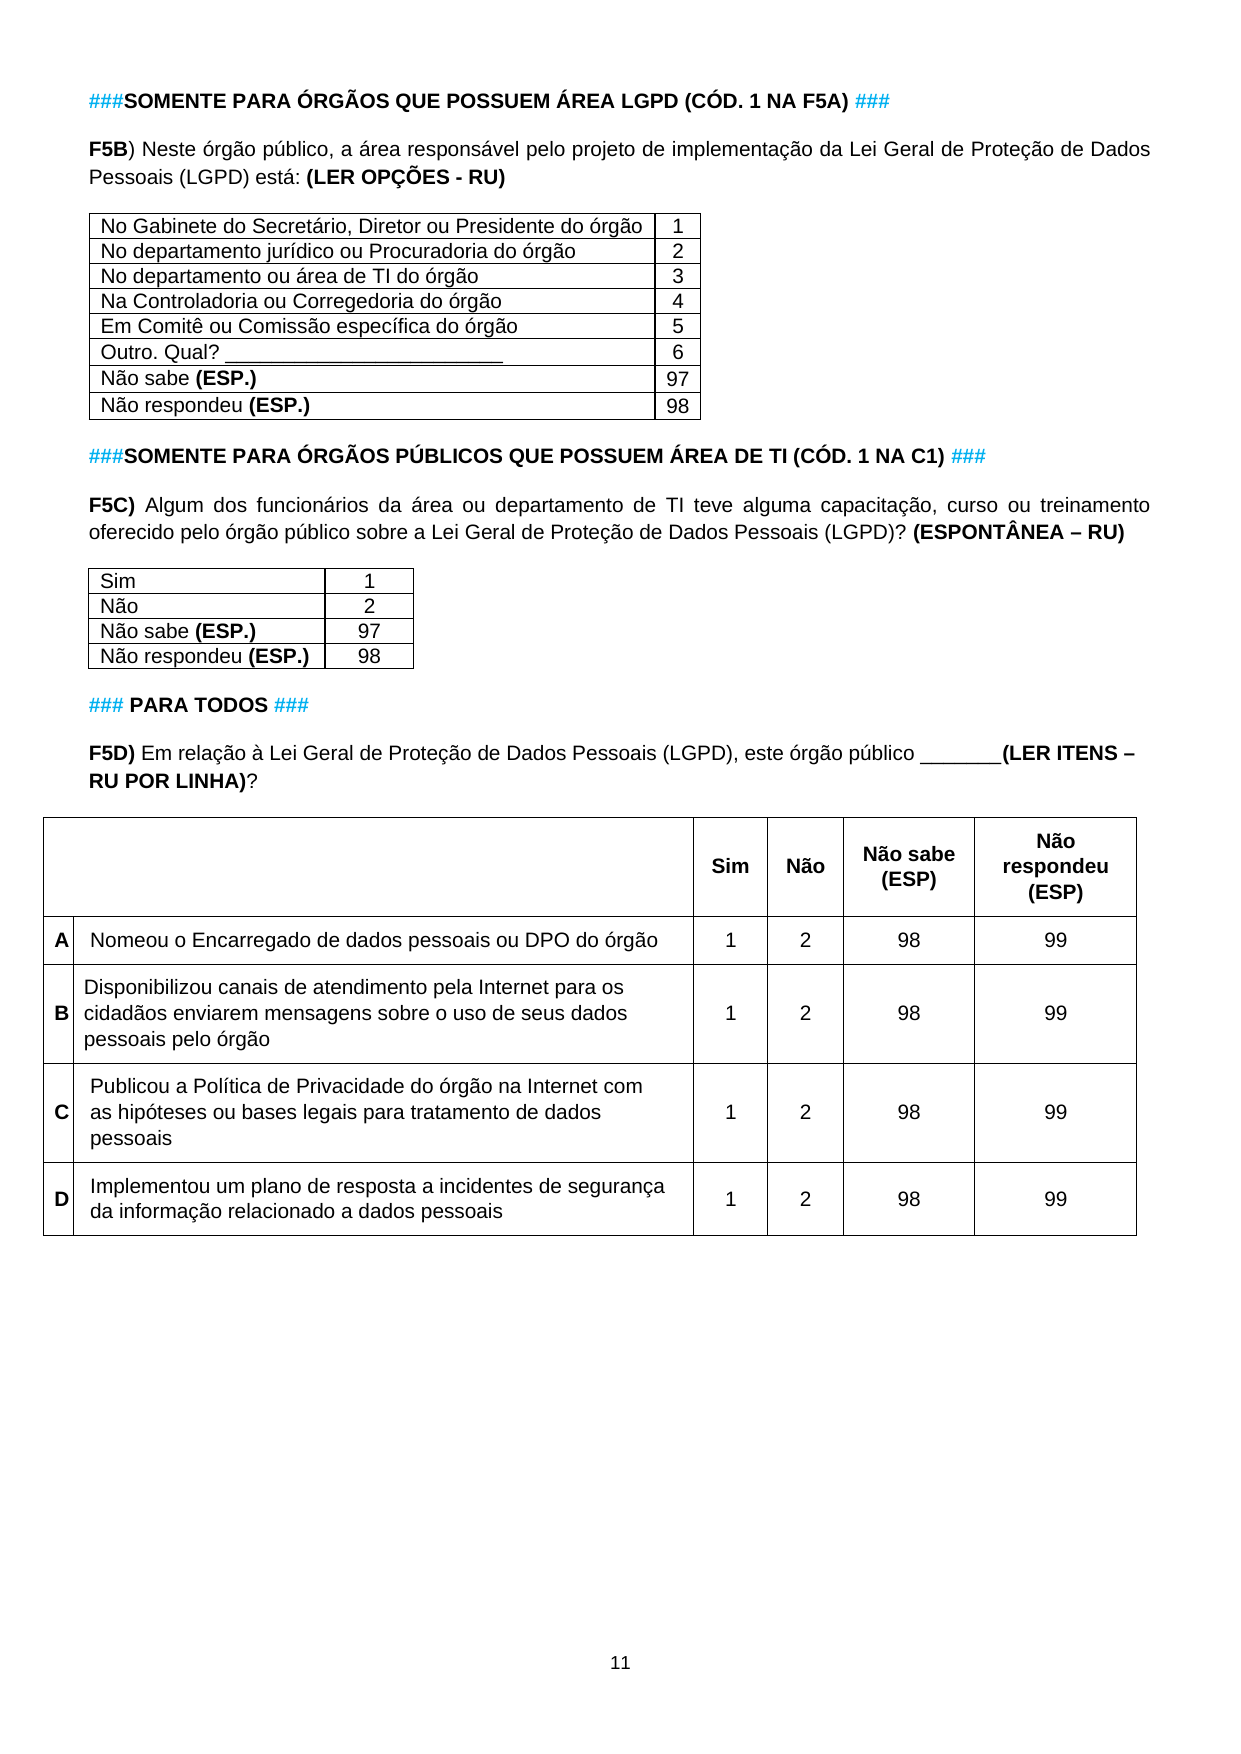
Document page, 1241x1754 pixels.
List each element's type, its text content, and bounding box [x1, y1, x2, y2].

text ### PARA TODOS ### [89, 693, 1152, 717]
table_header Sim [694, 818, 767, 916]
table_cell 1 [694, 965, 767, 1063]
table_cell 98 [844, 917, 974, 964]
text F5C) Algum dos funcionários da área ou departamento de TI teve alguma capacitação, curso ou treinamento oferecido pelo órgão público sobre a Lei Geral de Proteção de Dados Pessoais (LGPD)? (ESPONTÂNEA – RU) [89, 492, 1152, 544]
table_cell 3 [656, 264, 700, 288]
text ###SOMENTE PARA ÓRGÃOS QUE POSSUEM ÁREA LGPD (CÓD. 1 NA F5A) ### [89, 89, 1152, 113]
table_cell 2 [768, 965, 843, 1063]
table_cell 99 [975, 1064, 1136, 1162]
table_cell 98 [656, 393, 700, 419]
table_header No Gabinete do Secretário, Diretor ou Presidente do órgão [90, 214, 654, 238]
table_cell Na Controladoria ou Corregedoria do órgão [90, 289, 654, 313]
table_cell 2 [768, 1064, 843, 1162]
table_cell 2 [768, 1163, 843, 1235]
table_header 1 [656, 214, 700, 238]
table_cell D [44, 1163, 73, 1235]
table_cell Nomeou o Encarregado de dados pessoais ou DPO do órgão [74, 917, 693, 964]
text F5D) Em relação à Lei Geral de Proteção de Dados Pessoais (LGPD), este órgão público _______(LER ITENS – RU POR LINHA)? [89, 741, 1152, 793]
table_cell 4 [656, 289, 700, 313]
table_cell 1 [694, 1163, 767, 1235]
table_cell 2 [656, 239, 700, 263]
table_cell 98 [844, 1064, 974, 1162]
table_cell 99 [975, 917, 1136, 964]
table_cell 2 [768, 917, 843, 964]
table_header 1 [326, 569, 413, 593]
table_cell 98 [844, 965, 974, 1063]
table_cell 1 [694, 917, 767, 964]
table_cell Publicou a Política de Privacidade do órgão na Internet com as hipóteses ou bases legais para tratamento de dados pessoais [74, 1064, 693, 1162]
text F5B) Neste órgão público, a área responsável pelo projeto de implementação da Lei Geral de Proteção de Dados Pessoais (LGPD) está: (LER OPÇÕES - RU) [89, 137, 1152, 188]
table_header Sim [89, 569, 324, 593]
table_cell Em Comitê ou Comissão específica do órgão [90, 314, 654, 338]
table_cell Não respondeu (ESP.) [90, 393, 654, 419]
table_cell 98 [844, 1163, 974, 1235]
table_cell 5 [656, 314, 700, 338]
table_cell Não sabe (ESP.) [89, 619, 324, 643]
table_cell Implementou um plano de resposta a incidentes de segurança da informação relacionado a dados pessoais [74, 1163, 693, 1235]
table_cell C [44, 1064, 73, 1162]
text ###SOMENTE PARA ÓRGÃOS PÚBLICOS QUE POSSUEM ÁREA DE TI (CÓD. 1 NA C1) ### [89, 444, 1152, 468]
table_header Não respondeu (ESP) [975, 818, 1136, 916]
table_cell 99 [975, 1163, 1136, 1235]
table_cell 99 [975, 965, 1136, 1063]
table_header Não sabe (ESP) [844, 818, 974, 916]
table_header Não [768, 818, 843, 916]
table_cell 97 [326, 619, 413, 643]
table_cell 97 [656, 366, 700, 392]
table_header [44, 818, 693, 916]
table_cell 1 [694, 1064, 767, 1162]
table_cell Não respondeu (ESP.) [89, 644, 324, 668]
table_cell 98 [326, 644, 413, 668]
table_cell No departamento jurídico ou Procuradoria do órgão [90, 239, 654, 263]
table_cell Não sabe (ESP.) [90, 366, 654, 392]
table_cell 6 [656, 339, 700, 365]
table_cell No departamento ou área de TI do órgão [90, 264, 654, 288]
table_cell 2 [326, 594, 413, 618]
table_cell Outro. Qual? ________________________ [90, 339, 654, 365]
table_cell B [44, 965, 73, 1063]
table_cell Disponibilizou canais de atendimento pela Internet para os cidadãos enviarem mensagens sobre o uso de seus dados pessoais pelo órgão [74, 965, 693, 1063]
table_cell Não [89, 594, 324, 618]
table_cell A [44, 917, 73, 964]
